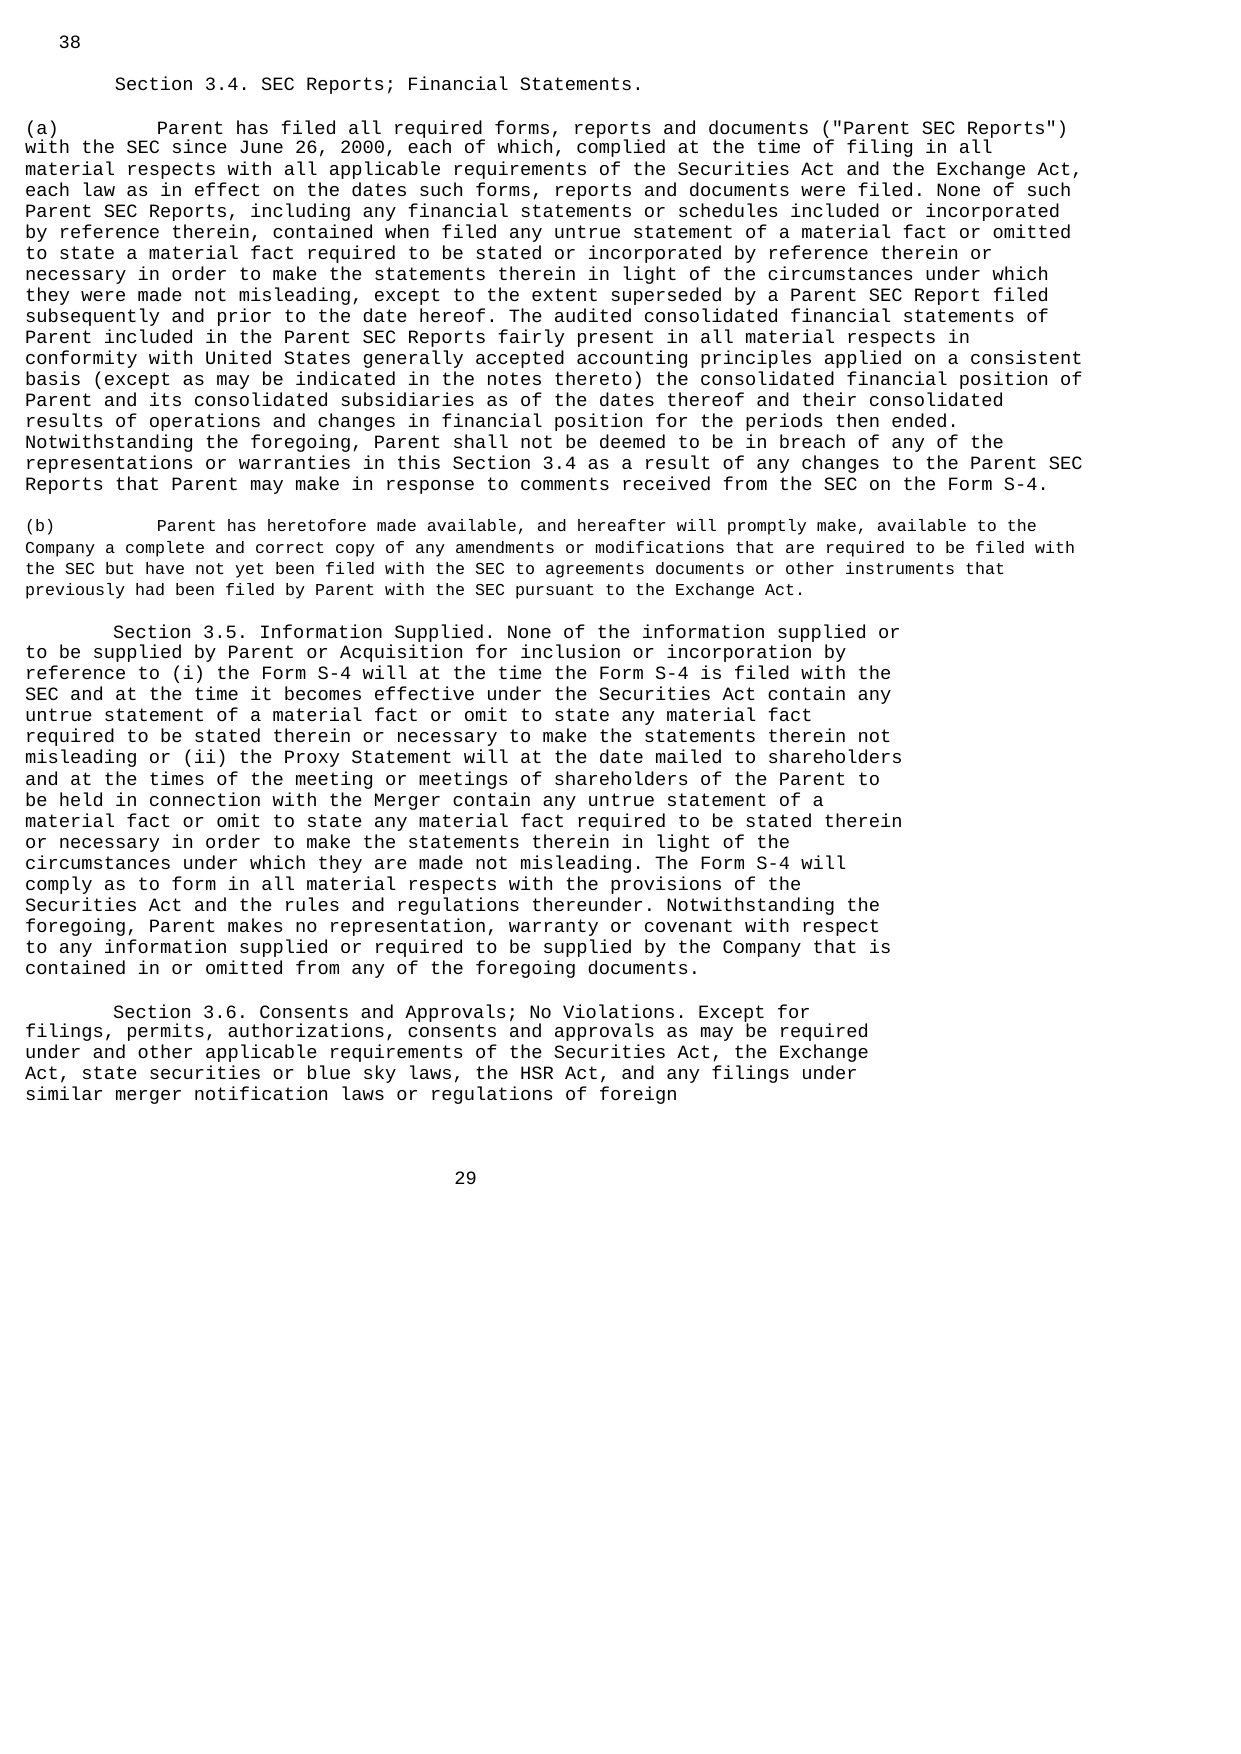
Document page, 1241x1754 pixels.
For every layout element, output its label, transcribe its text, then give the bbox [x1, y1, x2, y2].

list Parent has heretofore made available, and hereafter will promptly make, available to the Company a complete and correct copy of any amendments or modifications that are required to be filed with the SEC but have not yet been filed with the SEC to agreements documents or other instruments that previously had been filed by Parent with the SEC pursuant to the Exchange Act. [25, 518, 1090, 601]
text Section 3.6. Consents and Approvals; No Violations. Except for filings, permits, authorizations, consents and approvals as may be required under and other applicable requirements of the Securities Act, the Exchange Act, state securities or blue sky laws, the HSR Act, and any filings under similar merger notification laws or regulations of foreign [25, 1002, 894, 1106]
text Section 3.4. SEC Reports; Financial Statements. [114, 75, 1090, 96]
text 38 [58, 32, 1090, 54]
text 29 [454, 1169, 1090, 1190]
text Section 3.5. Information Supplied. None of the information supplied or to be supplied by Parent or Acquisition for inclusion or incorporation by reference to (i) the Form S-4 will at the time the Form S-4 is filed with the SEC and at the time it becomes effective under the Securities Act contain any untrue statement of a material fact or omit to state any material fact required to be stated therein or necessary to make the statements therein not misleading or (ii) the Proxy Statement will at the date mailed to shareholders and at the times of the meeting or meetings of shareholders of the Parent to be held in connection with the Merger contain any untrue statement of a material fact or omit to state any material fact required to be stated therein or necessary in order to make the statements therein in light of the circumstances under which they are made not misleading. The Form S-4 will comply as to form in all material respects with the provisions of the Securities Act and the rules and regulations thereunder. Notwithstanding the foregoing, Parent makes no representation, warranty or covenant with respect to any information supplied or required to be supplied by the Company that is contained in or omitted from any of the foregoing documents. [25, 622, 905, 980]
list Parent has filed all required forms, reports and documents ("Parent SEC Reports") with the SEC since June 26, 2000, each of which, complied at the time of filing in all material respects with all applicable requirements of the Securities Act and the Exchange Act, each law as in effect on the dates such forms, reports and documents were filed. None of such Parent SEC Reports, including any financial statements or schedules included or incorporated by reference therein, contained when filed any untrue statement of a material fact or omitted to state a material fact required to be stated or incorporated by reference therein or necessary in order to make the statements therein in light of the circumstances under which they were made not misleading, except to the extent superseded by a Parent SEC Report filed subsequently and prior to the date hereof. The audited consolidated financial statements of Parent included in the Parent SEC Reports fairly present in all material respects in conformity with United States generally accepted accounting principles applied on a consistent basis (except as may be indicated in the notes thereto) the consolidated financial position of Parent and its consolidated subsidiaries as of the dates thereof and their consolidated results of operations and changes in financial position for the periods then ended. Notwithstanding the foregoing, Parent shall not be deemed to be in breach of any of the representations or warranties in this Section 3.4 as a result of any changes to the Parent SEC Reports that Parent may make in response to comments received from the SEC on the Form S-4. [25, 117, 1090, 496]
